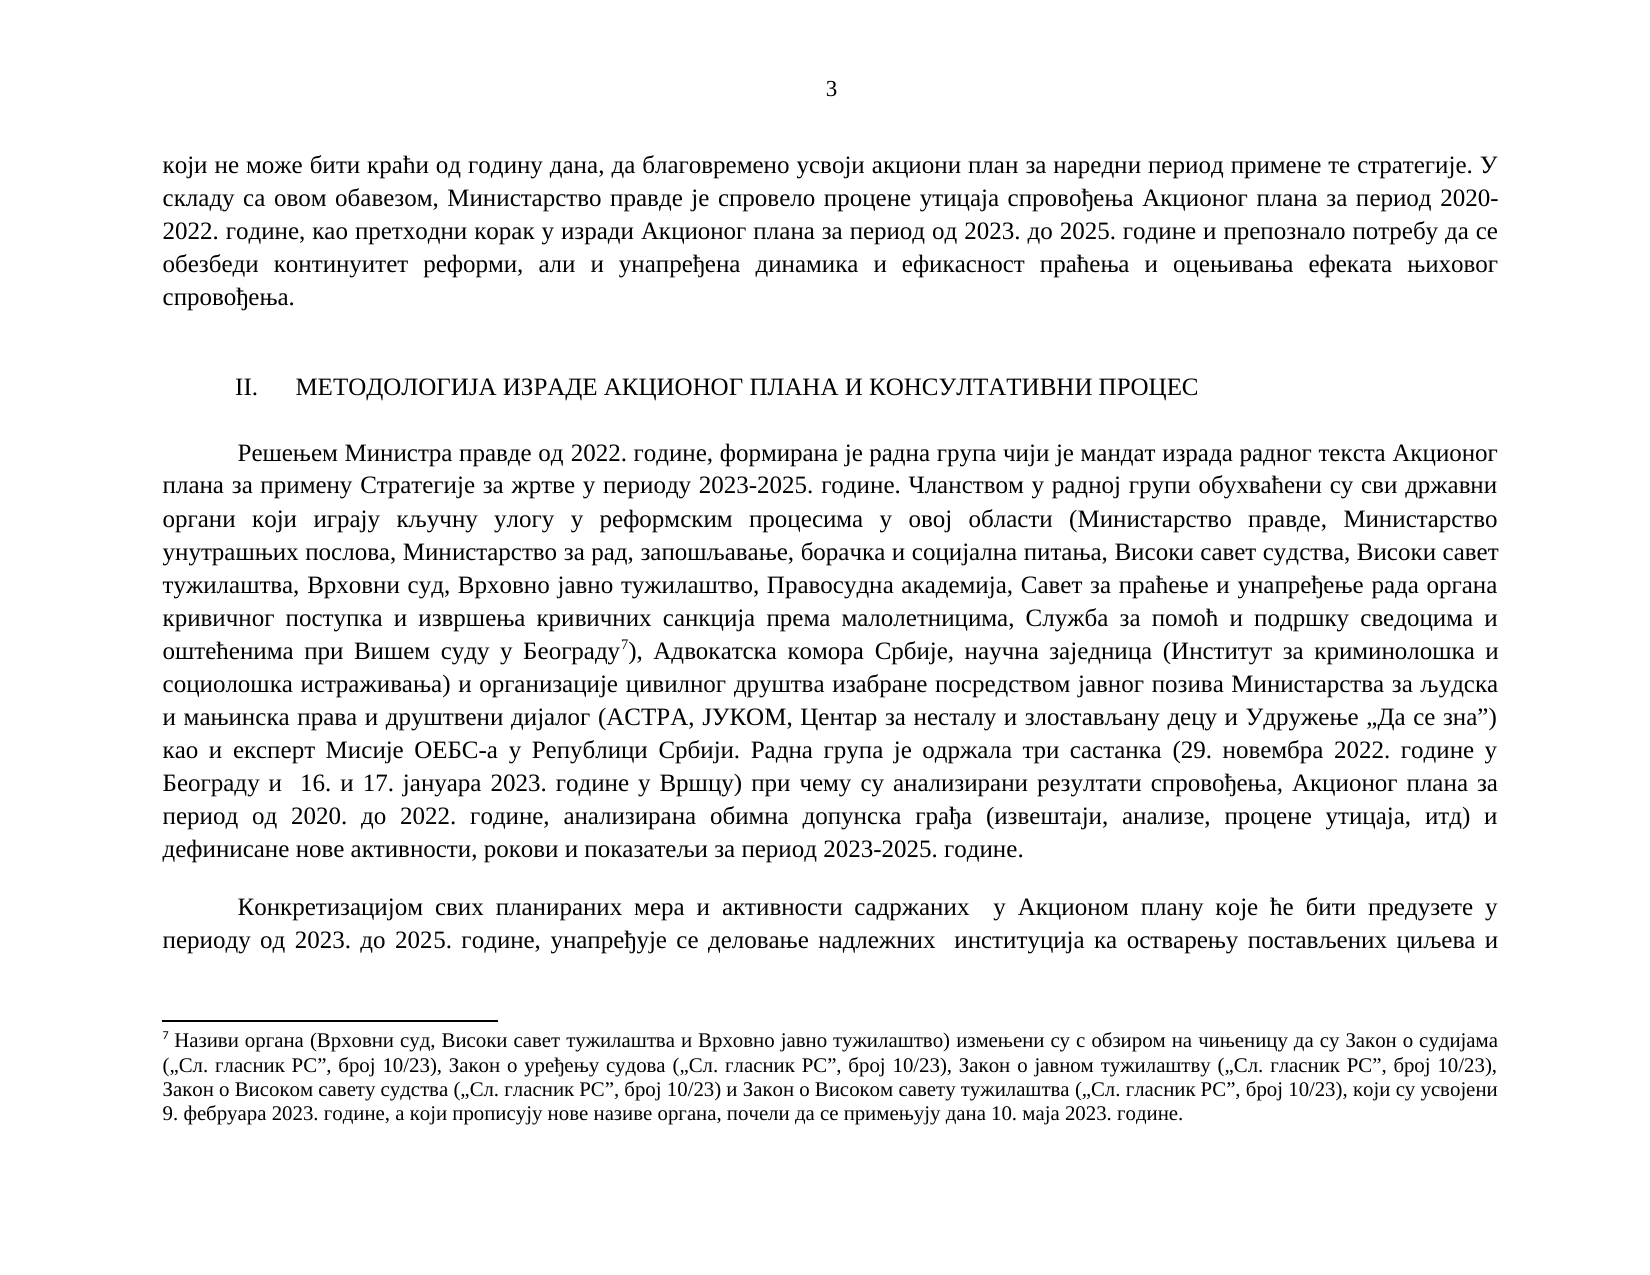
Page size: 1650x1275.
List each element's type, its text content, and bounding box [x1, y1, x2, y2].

list МЕТОДОЛОГИЈА ИЗРАДЕ АКЦИОНОГ ПЛАНА И КОНСУЛТАТИВНИ ПРОЦЕС [258, 372, 1500, 400]
text Решењем Министра правде од 2022. године, формирана је радна група чији је мандат израда радног текста Акционог плана за примену Стратегије за жртве у периоду 2023-2025. године. Чланством у радној групи обухваћени су сви државни органи који играју кључну улогу у реформским процесима у овој области (Министарство правде, Министарство унутрашњих послова, Министарство за рад, запошљавање, борачка и социјална питања, Високи савет судства, Високи савет тужилаштва, Врховни суд, Врховно јавно тужилаштво, Правосудна академија, Савет за праћење и унапређење рада органа кривичног поступка и извршења кривичних санкција према малолетницима, Службa зa пoмoћ и пoдршку свeдoцимa и oштeћeнимa при Вишем суду у Београду), Адвокатска комора Србије, научна заједница (Институт за криминолошка и социолошка истраживања) и организације цивилног друштва изабране посредством јавног позива Министарства за људска и мањинска права и друштвени дијалог (АСТРА, ЈУКОМ, Центар за несталу и злостављану децу и Удружење „Да се знаˮ) као и експерт Мисије ОЕБС-а у Републици Србији. Радна група је одржала три састанка (29. новембра 2022. године у Београду и 16. и 17. јануара 2023. године у Вршцу) при чему су анализирани резултати спровођења, Акционог плана за период од 2020. до 2022. године, анализирана обимна допунска грађа (извештаји, анализе, процене утицаја, итд) и дефинисане нове активности, рокови и показатељи за период 2023-2025. године. [162, 438, 1500, 863]
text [162, 173, 1500, 311]
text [162, 892, 1500, 954]
